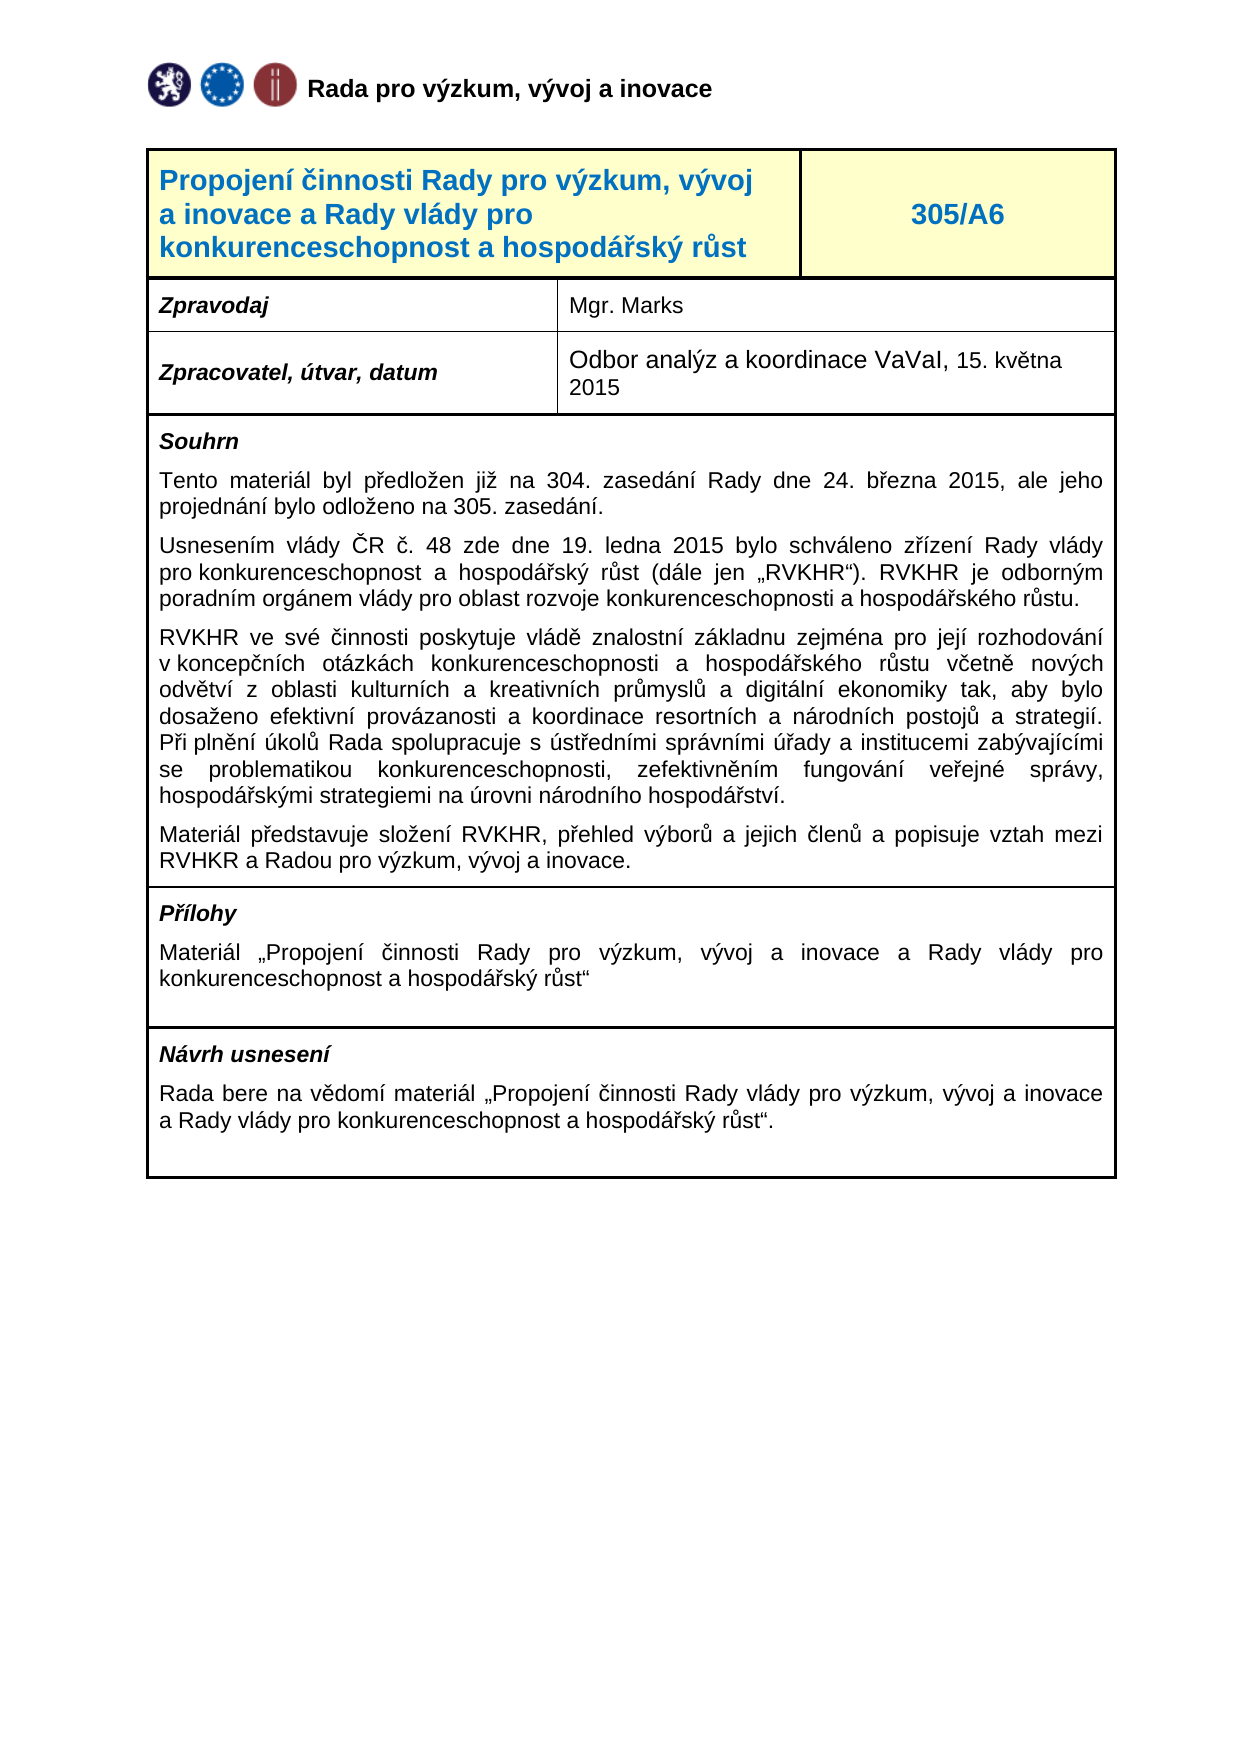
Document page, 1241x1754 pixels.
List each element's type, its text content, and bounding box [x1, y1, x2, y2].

table_cell Souhrn Tento materiál byl předložen již na 304. zasedání Rady dne 24. března 2015, ale jeho projednání bylo odloženo na 305. zasedání. Usnesením vlády ČR č. 48 zde dne 19. ledna 2015 bylo schváleno zřízení Rady vlády pro konkurenceschopnost a hospodářský růst (dále jen „RVKHR“). RVKHR je odborným poradním orgánem vlády pro oblast rozvoje konkurenceschopnosti a hospodářského růstu. RVKHR ve své činnosti poskytuje vládě znalostní základnu zejména pro její rozhodování v koncepčních otázkách konkurenceschopnosti a hospodářského růstu včetně nových odvětví z oblasti kulturních a kreativních průmyslů a digitální ekonomiky tak, aby bylo dosaženo efektivní provázanosti a koordinace resortních a národních postojů a strategií. Při plnění úkolů Rada spolupracuje s ústředními správními úřady a institucemi zabývajícími se problematikou konkurenceschopnosti, zefektivněním fungování veřejné správy, hospodářskými strategiemi na úrovni národního hospodářství. Materiál představuje složení RVKHR, přehled výborů a jejich členů a popisuje vztah mezi RVHKR a Radou pro výzkum, vývoj a inovace. [149, 416, 1114, 886]
table_cell Odbor analýz a koordinace VaVaI, 15. května 2015 [558, 332, 1114, 412]
table_cell Přílohy Materiál „Propojení činnosti Rady pro výzkum, vývoj a inovace a Rady vlády pro konkurenceschopnost a hospodářský růst“ [149, 888, 1114, 1026]
picture [147, 62, 298, 108]
table_cell Návrh usnesení Rada bere na vědomí materiál „Propojení činnosti Rady vlády pro výzkum, vývoj a inovace a Rady vlády pro konkurenceschopnost a hospodářský růst“. [149, 1029, 1114, 1176]
table_header Propojení činnosti Rady pro výzkum, vývoj a inovace a Rady vlády pro konkurenceschopnost a hospodářský růst [149, 151, 799, 276]
table_cell Mgr. Marks [558, 280, 1114, 331]
table_cell Zpravodaj [149, 280, 557, 331]
table_cell Zpracovatel, útvar, datum [149, 332, 557, 412]
table_header 305/A6 [802, 151, 1114, 276]
